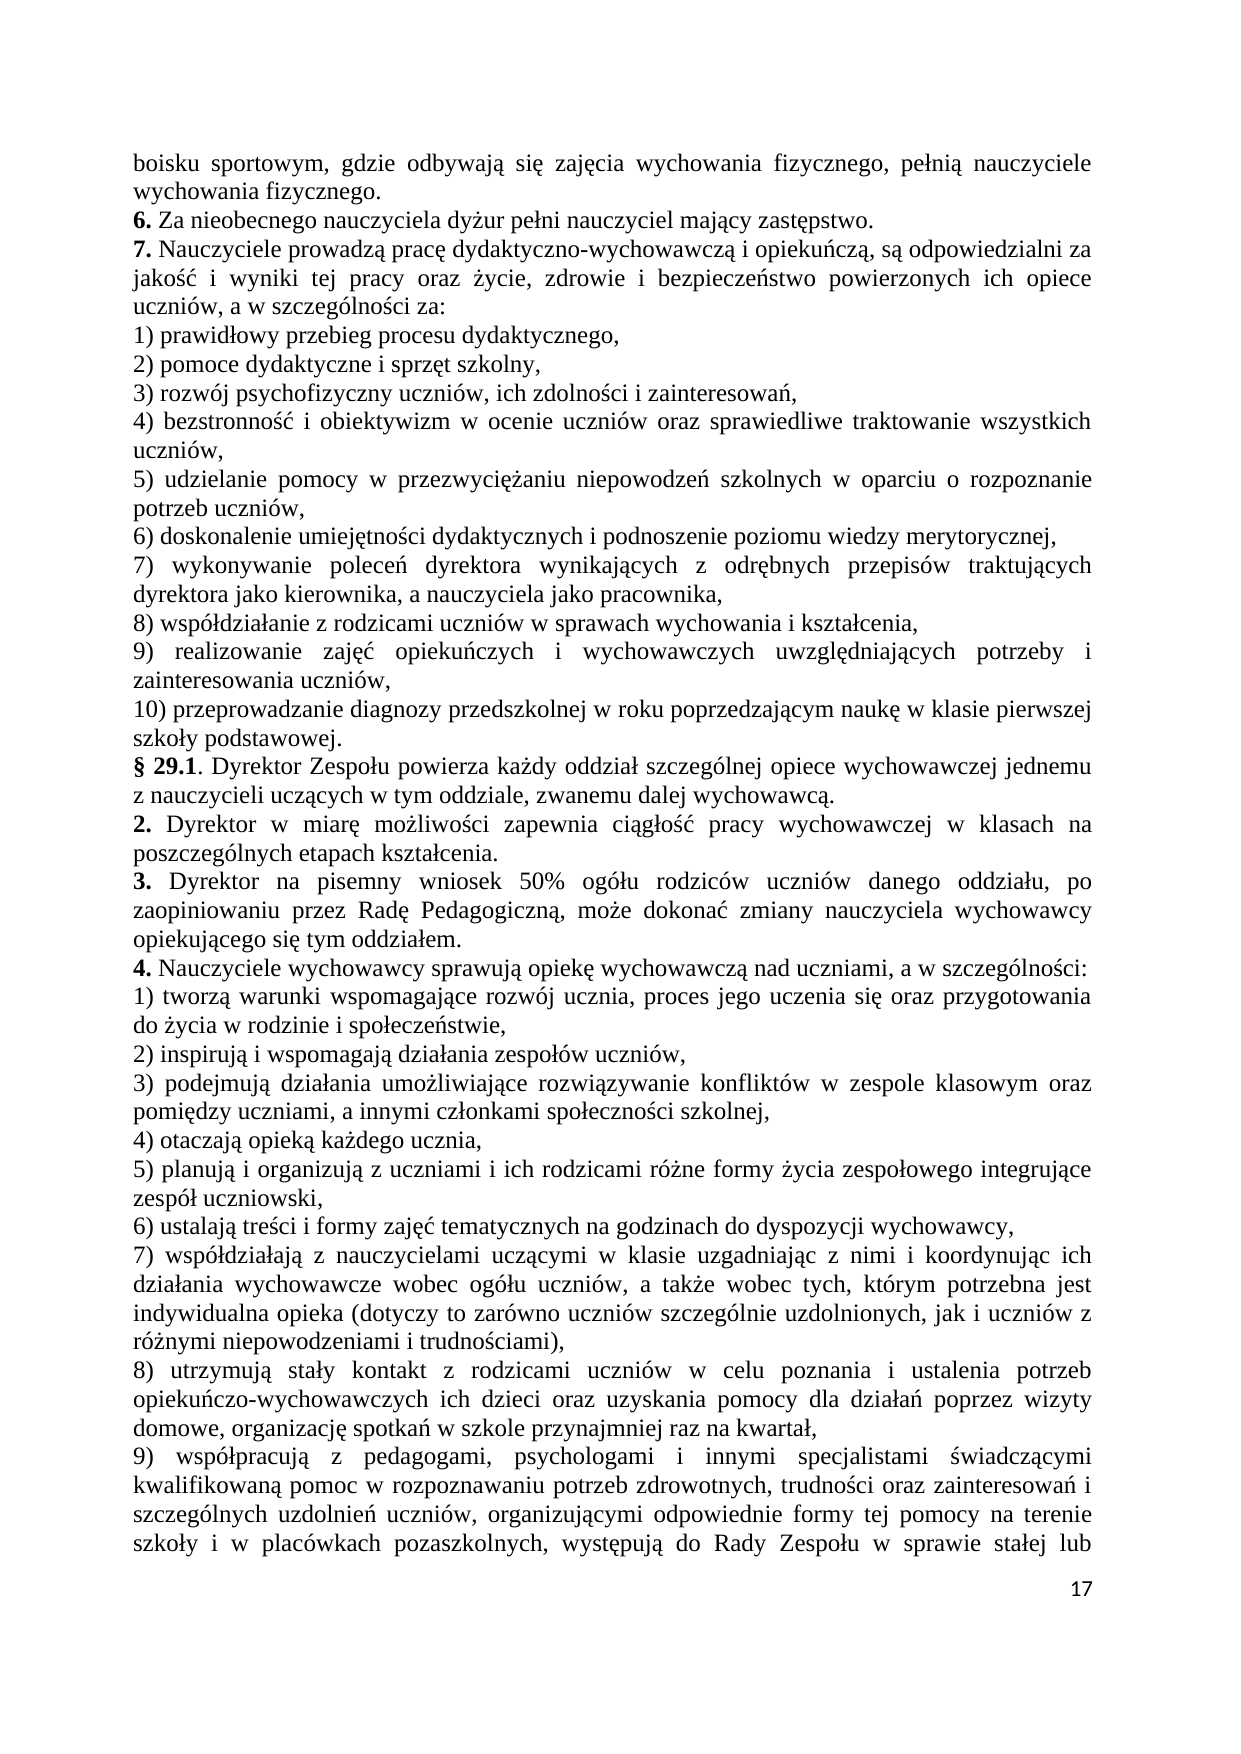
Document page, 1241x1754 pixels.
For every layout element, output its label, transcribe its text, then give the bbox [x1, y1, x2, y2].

text 5) planują i organizują z uczniami i ich rodzicami różne formy życia zespołowego integrujące zespół uczniowski, [133, 1154, 1093, 1211]
text 7) współdziałają z nauczycielami uczącymi w klasie uzgadniając z nimi i koordynując ich działania wychowawcze wobec ogółu uczniów, a także wobec tych, którym potrzebna jest indywidualna opieka (dotyczy to zarówno uczniów szczególnie uzdolnionych, jak i uczniów z różnymi niepowodzeniami i trudnościami), [133, 1240, 1093, 1355]
text 5) udzielanie pomocy w przezwyciężaniu niepowodzeń szkolnych w oparciu o rozpoznanie potrzeb uczniów, [133, 464, 1093, 521]
text 4) bezstronność i obiektywizm w ocenie uczniów oraz sprawiedliwe traktowanie wszystkich uczniów, [133, 406, 1093, 464]
text 4. Nauczyciele wychowawcy sprawują opiekę wychowawczą nad uczniami, a w szczególności: [133, 953, 1093, 981]
text 4) otaczają opieką każdego ucznia, [133, 1125, 1093, 1154]
text 10) przeprowadzanie diagnozy przedszkolnej w roku poprzedzającym naukę w klasie pierwszej szkoły podstawowej. [133, 694, 1093, 751]
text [133, 1441, 1093, 1556]
text 3. Dyrektor na pisemny wniosek 50% ogółu rodziców uczniów danego oddziału, po zaopiniowaniu przez Radę Pedagogiczną, może dokonać zmiany nauczyciela wychowawcy opiekującego się tym oddziałem. [133, 866, 1093, 953]
text 8) współdziałanie z rodzicami uczniów w sprawach wychowania i kształcenia, [133, 608, 1093, 636]
text 6) ustalają treści i formy zajęć tematycznych na godzinach do dyspozycji wychowawcy, [133, 1211, 1093, 1240]
text 1) prawidłowy przebieg procesu dydaktycznego, [133, 320, 1093, 349]
text 6. Za nieobecnego nauczyciela dyżur pełni nauczyciel mający zastępstwo. [133, 205, 1093, 234]
text 2) inspirują i wspomagają działania zespołów uczniów, [133, 1039, 1093, 1068]
text § 29.1. Dyrektor Zespołu powierza każdy oddział szczególnej opiece wychowawczej jednemu z nauczycieli uczących w tym oddziale, zwanemu dalej wychowawcą. [133, 751, 1093, 809]
text 7) wykonywanie poleceń dyrektora wynikających z odrębnych przepisów traktujących dyrektora jako kierownika, a nauczyciela jako pracownika, [133, 550, 1093, 608]
text 8) utrzymują stały kontakt z rodzicami uczniów w celu poznania i ustalenia potrzeb opiekuńczo-wychowawczych ich dzieci oraz uzyskania pomocy dla działań poprzez wizyty domowe, organizację spotkań w szkole przynajmniej raz na kwartał, [133, 1355, 1093, 1441]
text 2. Dyrektor w miarę możliwości zapewnia ciągłość pracy wychowawczej w klasach na poszczególnych etapach kształcenia. [133, 809, 1093, 866]
text 1) tworzą warunki wspomagające rozwój ucznia, proces jego uczenia się oraz przygotowania do życia w rodzinie i społeczeństwie, [133, 981, 1093, 1039]
text 6) doskonalenie umiejętności dydaktycznych i podnoszenie poziomu wiedzy merytorycznej, [133, 521, 1093, 550]
text 3) podejmują działania umożliwiające rozwiązywanie konfliktów w zespole klasowym oraz pomiędzy uczniami, a innymi członkami społeczności szkolnej, [133, 1068, 1093, 1125]
text 2) pomoce dydaktyczne i sprzęt szkolny, [133, 349, 1093, 378]
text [133, 148, 1093, 205]
text 3) rozwój psychofizyczny uczniów, ich zdolności i zainteresowań, [133, 378, 1093, 406]
text 9) realizowanie zajęć opiekuńczych i wychowawczych uwzględniających potrzeby i zainteresowania uczniów, [133, 636, 1093, 694]
text 7. Nauczyciele prowadzą pracę dydaktyczno-wychowawczą i opiekuńczą, są odpowiedzialni za jakość i wyniki tej pracy oraz życie, zdrowie i bezpieczeństwo powierzonych ich opiece uczniów, a w szczególności za: [133, 234, 1093, 320]
